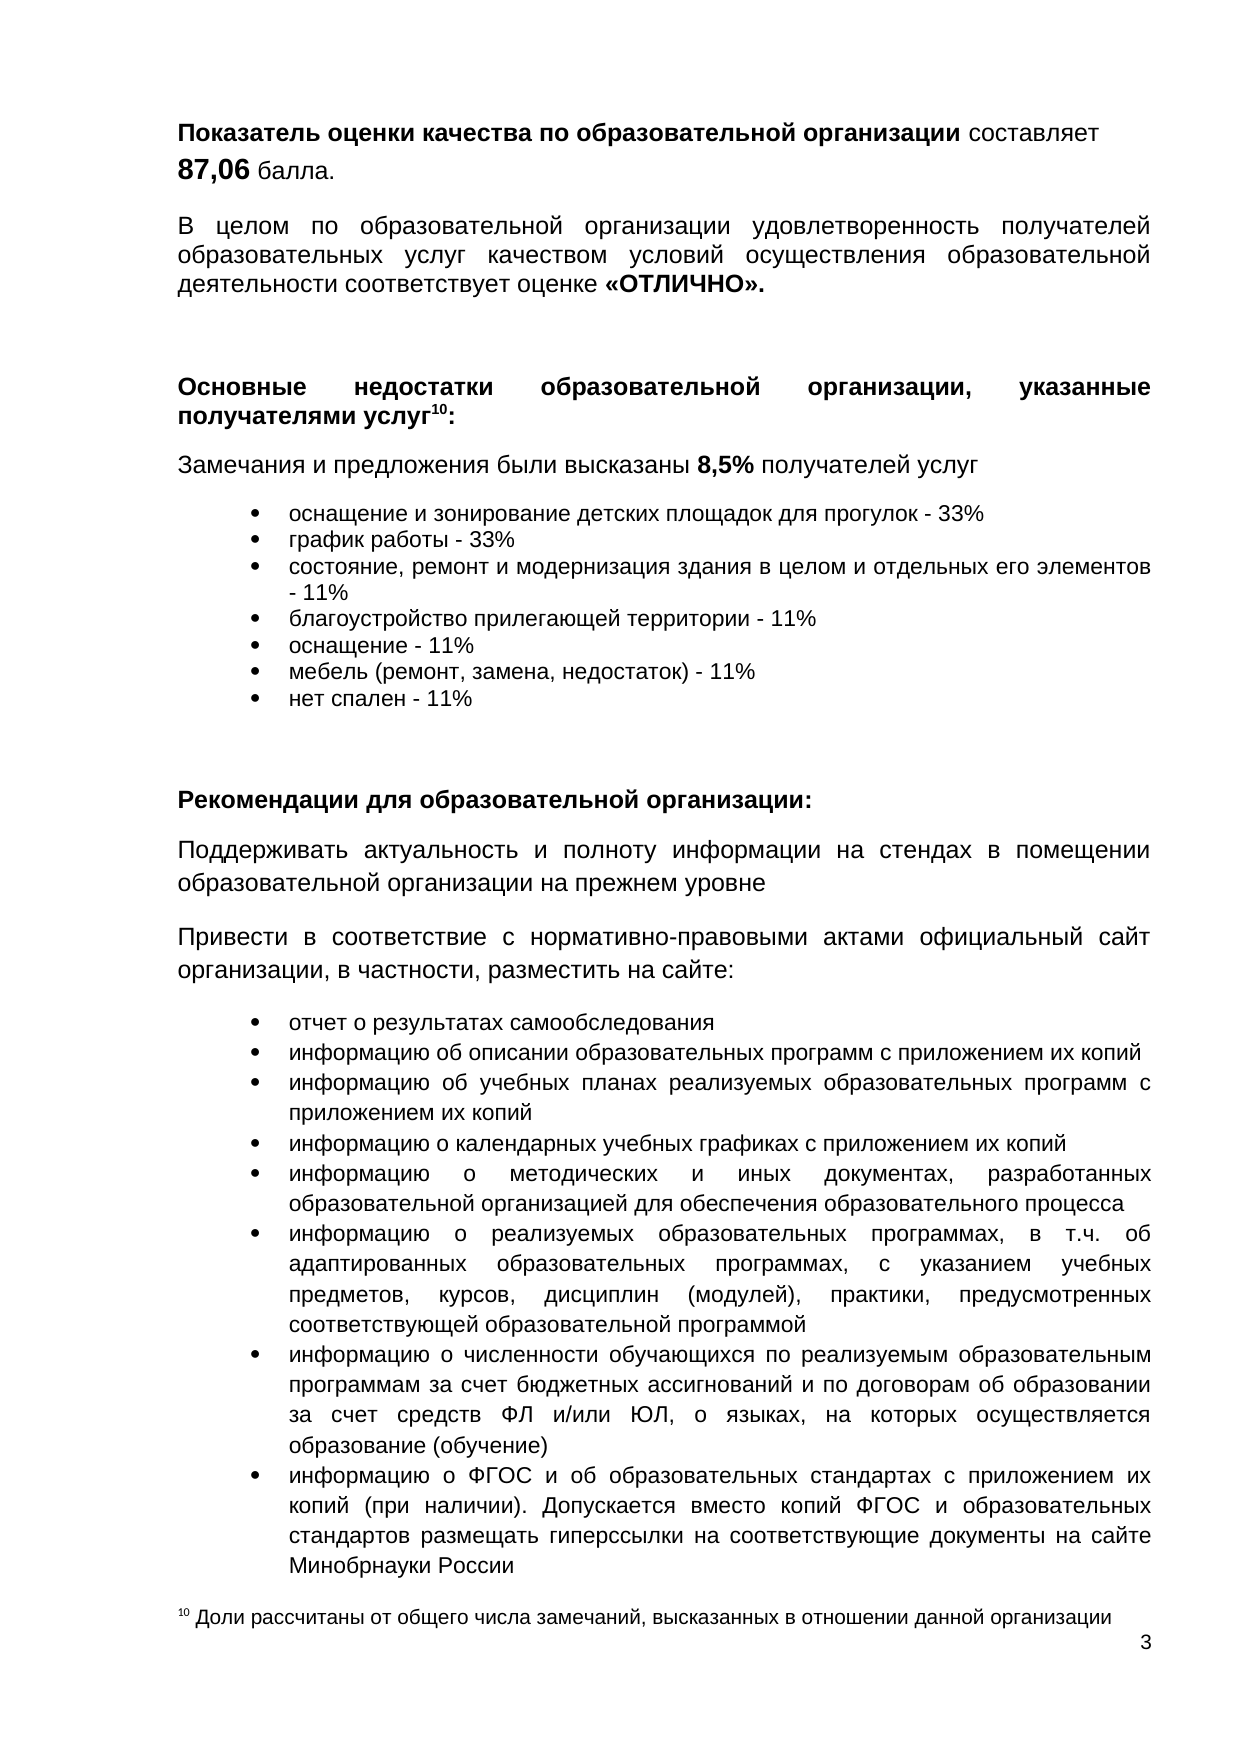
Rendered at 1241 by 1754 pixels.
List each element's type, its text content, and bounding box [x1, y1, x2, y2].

list информацию о методических и иных документах, разработанных образовательной организацией для обеспечения образовательного процесса [251, 1160, 1152, 1216]
list информацию об учебных планах реализуемых образовательных программ с приложением их копий [251, 1069, 1152, 1126]
list мебель (ремонт, замена, недостаток) - 11% [251, 658, 1152, 684]
text Замечания и предложения были высказаны 8,5% получателей услуг [177, 450, 1152, 479]
list благоустройство прилегающей территории - 11% [251, 605, 1152, 632]
list состояние, ремонт и модернизация здания в целом и отдельных его элементов - 11% [251, 553, 1152, 605]
list информацию о реализуемых образовательных программах, в т.ч. об адаптированных образовательных программах, с указанием учебных предметов, курсов, дисциплин (модулей), практики, предусмотренных соответствующей образовательной программой [251, 1220, 1152, 1337]
list нет спален - 11% [251, 684, 1152, 711]
list информацию о численности обучающихся по реализуемым образовательным программам за счет бюджетных ассигнований и по договорам об образовании за счет средств ФЛ и/или ЮЛ, о языках, на которых осуществляется образование (обучение) [251, 1341, 1152, 1458]
text Показатель оценки качества по образовательной организации составляет 87,06 балла. [177, 118, 1152, 185]
text Привести в соответствие с нормативно-правовыми актами официальный сайт организации, в частности, разместить на сайте: [177, 922, 1152, 984]
text Рекомендации для образовательной организации: [177, 785, 1152, 814]
text Поддерживать актуальность и полноту информации на стендах в помещении образовательной организации на прежнем уровне [177, 835, 1152, 897]
list отчет о результатах самообследования [251, 1009, 1152, 1035]
list оснащение и зонирование детских площадок для прогулок - 33% [251, 500, 1152, 526]
list график работы - 33% [251, 526, 1152, 553]
list информацию о ФГОС и об образовательных стандартах с приложением их копий (при наличии). Допускается вместо копий ФГОС и образовательных стандартов размещать гиперссылки на соответствующие документы на сайте Минобрнауки России [251, 1462, 1152, 1579]
text Основные недостатки образовательной организации, указанные получателями услуг: [177, 372, 1152, 429]
list оснащение - 11% [251, 632, 1152, 658]
text В целом по образовательной организации удовлетворенность получателей образовательных услуг качеством условий осуществления образовательной деятельности соответствует оценке «ОТЛИЧНО». [177, 211, 1152, 297]
list информацию о календарных учебных графиках с приложением их копий [251, 1129, 1152, 1156]
list информацию об описании образовательных программ с приложением их копий [251, 1039, 1152, 1065]
